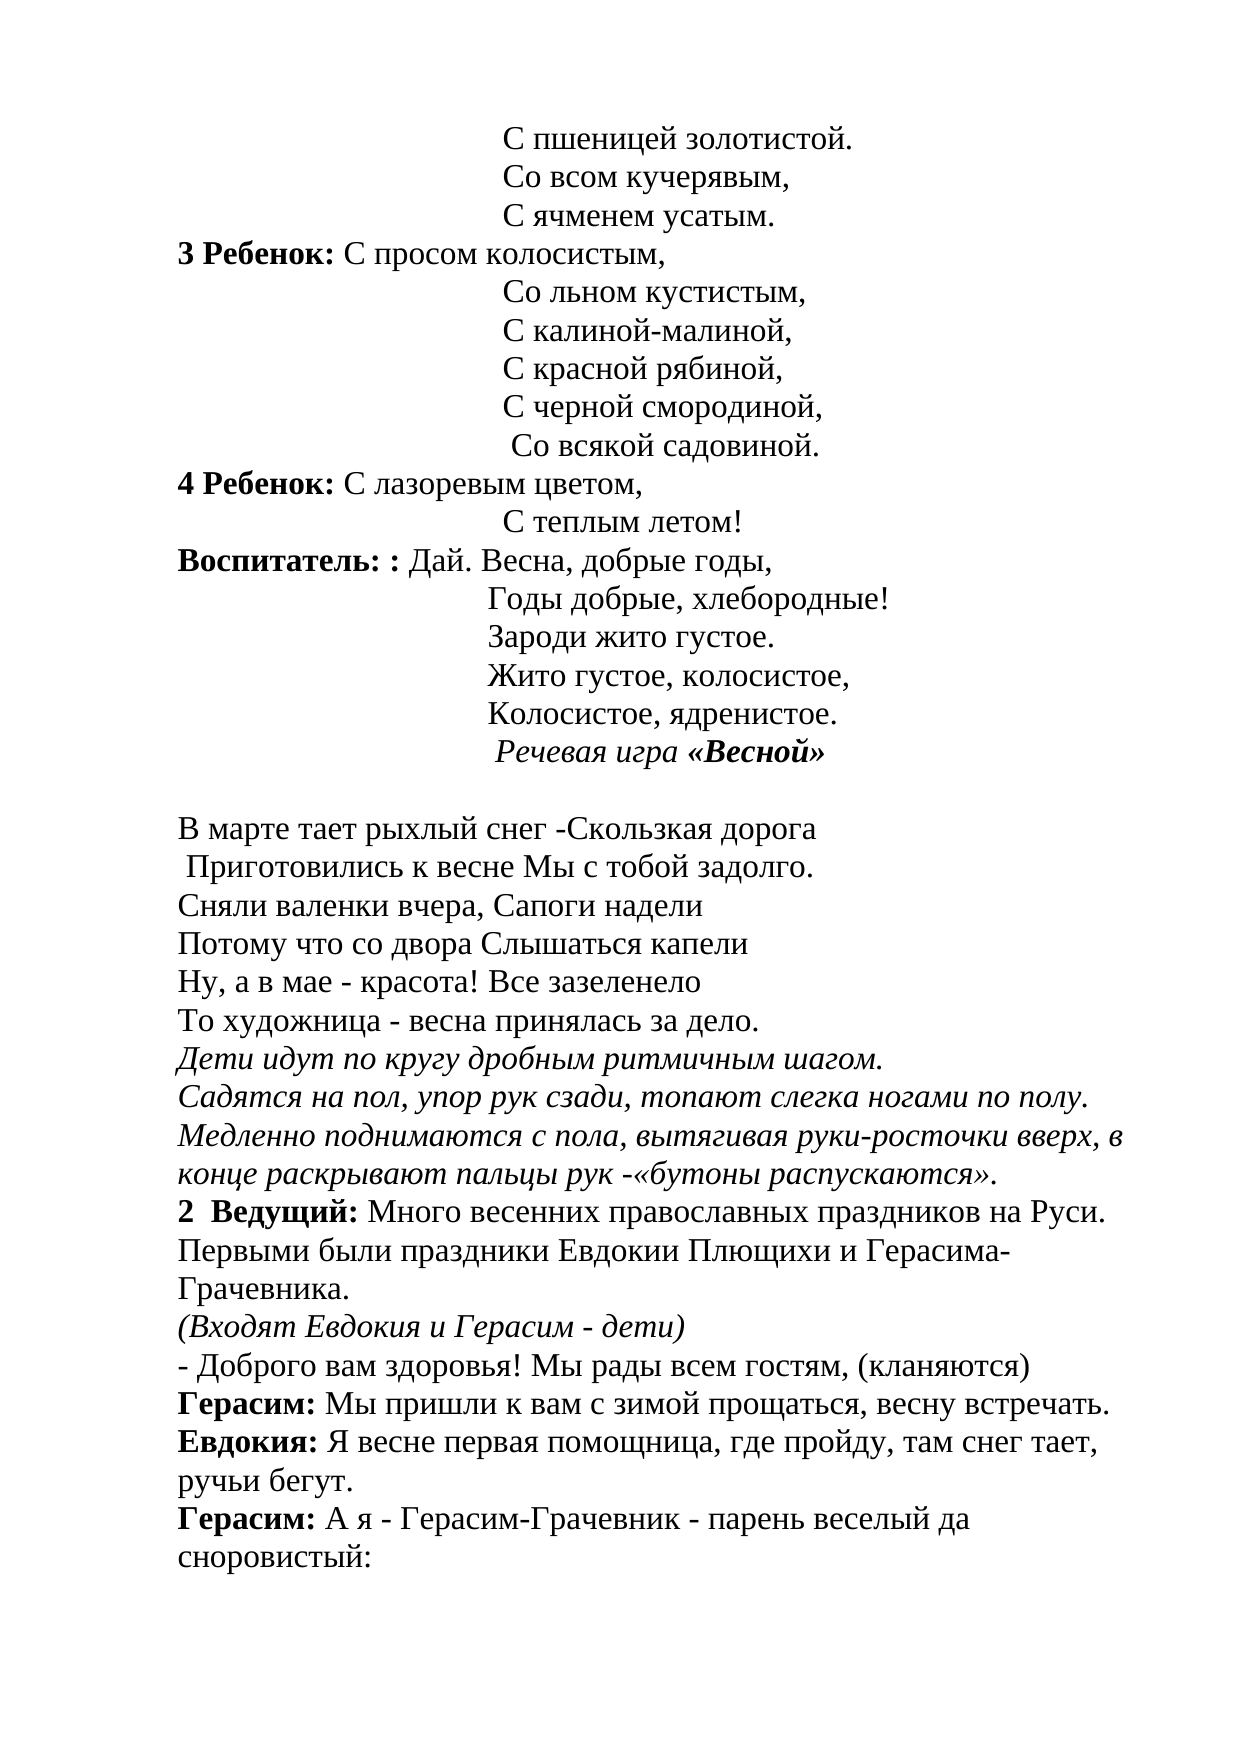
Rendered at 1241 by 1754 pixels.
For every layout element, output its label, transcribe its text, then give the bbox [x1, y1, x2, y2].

text Годы добрые, хлебородные! [487, 578, 1152, 616]
text (Входят Евдокия и Герасим - дети) [177, 1306, 1152, 1345]
text Колосистое, ядренистое. [487, 693, 1152, 731]
text С красной рябиной, [502, 348, 1152, 386]
text Первыми были праздники Евдокии Плющихи и Герасима-Грачевника. [177, 1230, 1152, 1306]
text Герасим: А я - Герасим-Грачевник - парень веселый да сноровистый: [177, 1498, 1152, 1575]
text Евдокия: Я весне первая помощница, где пройду, там снег тает, ручьи бегут. [177, 1421, 1152, 1498]
text Дети идут по кругу дробным ритмичным шагом. [177, 1038, 1152, 1076]
text 3 Ребенок: С просом колосистым, [177, 233, 1152, 271]
text Речевая игра «Весной» [177, 731, 1152, 770]
text Воспитатель: : Дай. Весна, добрые годы, [177, 540, 1152, 578]
text Со льном кустистым, [502, 271, 1152, 310]
text - Доброго вам здоровья! Мы рады всем гостям, (кланяются) [177, 1345, 1152, 1383]
text Садятся на пол, упор рук сзади, топают слегка ногами по полу. [177, 1076, 1152, 1115]
text Со всякой садовиной. [502, 425, 1152, 463]
text Ну, а в мае - красота! Все зазеленело [177, 961, 1152, 1000]
text Потому что со двора Слышаться капели [177, 923, 1152, 961]
text 2 Ведущий: Много весенних православных праздников на Руси. [177, 1191, 1152, 1230]
text С ячменем усатым. [502, 195, 1152, 233]
text Зароди жито густое. [487, 616, 1152, 655]
text Со всом кучерявым, [502, 156, 1152, 195]
text С калиной-малиной, [502, 310, 1152, 348]
text Медленно поднимаются с пола, вытягивая руки-росточки вверх, в конце раскрывают пальцы рук -«бутоны распускаются». [177, 1115, 1152, 1191]
text В марте тает рыхлый снег -Скользкая дорога [177, 808, 1152, 846]
text Приготовились к весне Мы с тобой задолго. [177, 846, 1152, 885]
text С пшеницей золотистой. [502, 118, 1152, 156]
text То художница - весна принялась за дело. [177, 1000, 1152, 1038]
text С черной смородиной, [502, 386, 1152, 425]
text Жито густое, колосистое, [487, 655, 1152, 693]
text Сняли валенки вчера, Сапоги надели [177, 885, 1152, 923]
text Герасим: Мы пришли к вам с зимой прощаться, весну встречать. [177, 1383, 1152, 1421]
text С теплым летом! [502, 501, 1152, 540]
text 4 Ребенок: С лазоревым цветом, [177, 463, 1152, 501]
